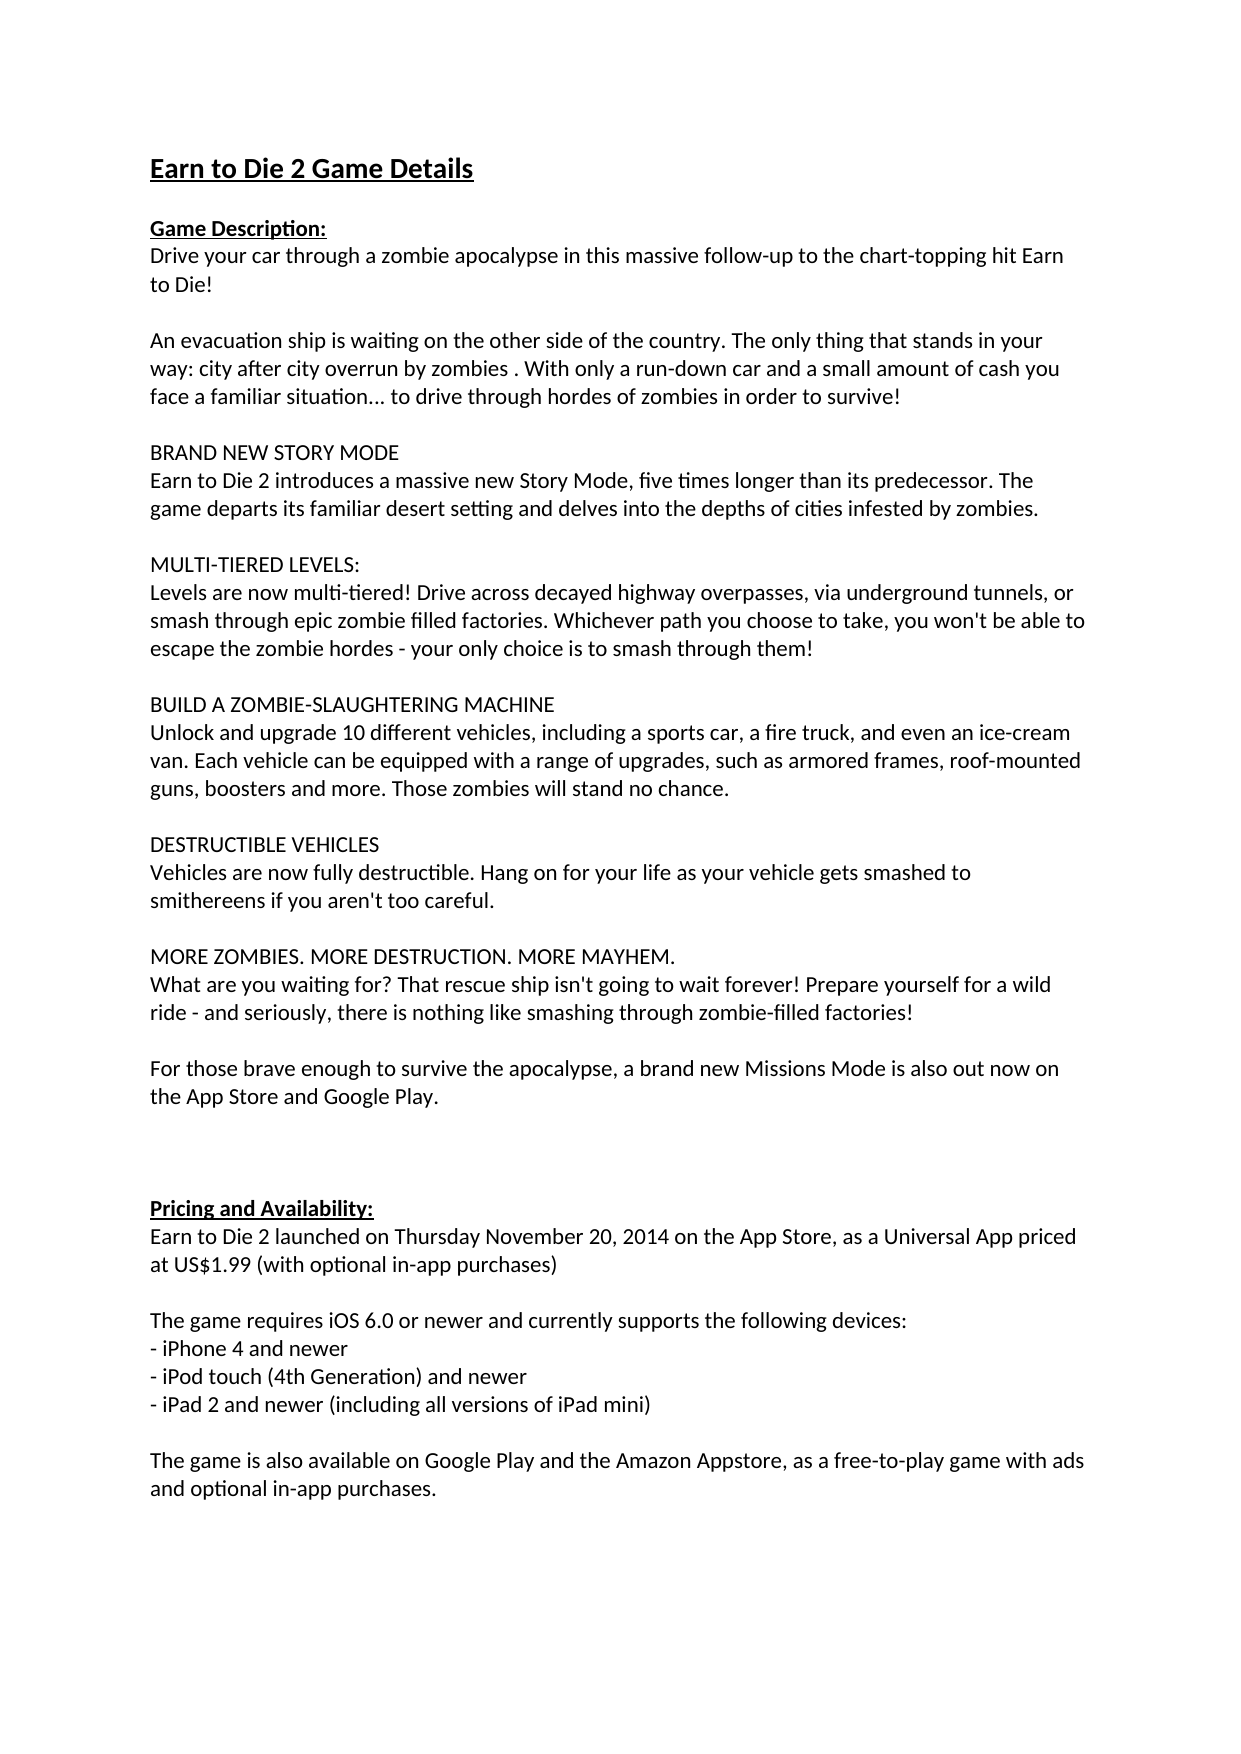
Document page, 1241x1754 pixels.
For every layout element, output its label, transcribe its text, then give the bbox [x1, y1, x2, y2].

text MORE ZOMBIES. MORE DESTRUCTION. MORE MAYHEM. [150, 942, 1090, 970]
text The game is also available on Google Play and the Amazon Appstore, as a free-to-play game with ads and optional in-app purchases. [150, 1418, 1090, 1503]
text For those brave enough to survive the apocalypse, a brand new Missions Mode is also out now on the App Store and Google Play. [150, 1054, 1090, 1110]
text - iPod touch (4th Generation) and newer [150, 1362, 1090, 1391]
text Unlock and upgrade 10 different vehicles, including a sports car, a fire truck, and even an ice-cream van. Each vehicle can be equipped with a range of upgrades, such as armored frames, roof-mounted guns, boosters and more. Those zombies will stand no chance. [150, 718, 1090, 802]
text Vehicles are now fully destructible. Hang on for your life as your vehicle gets smashed to smithereens if you aren't too careful. [150, 858, 1090, 914]
text Game Description: [150, 214, 1090, 242]
text An evacuation ship is waiting on the other side of the country. The only thing that stands in your way: city after city overrun by zombies . With only a run-down car and a small amount of cash you face a familiar situation... to drive through hordes of zombies in order to survive! [150, 326, 1090, 410]
text - iPad 2 and newer (including all versions of iPad mini) [150, 1391, 1090, 1418]
text DESTRUCTIBLE VEHICLES [150, 830, 1090, 858]
text Pricing and Availability: [150, 1194, 1090, 1222]
text Earn to Die 2 introduces a massive new Story Mode, five times longer than its predecessor. The game departs its familiar desert setting and delves into the depths of cities infested by zombies. [150, 466, 1090, 522]
text Levels are now multi-tiered! Drive across decayed highway overpasses, via underground tunnels, or smash through epic zombie filled factories. Whichever path you choose to take, you won't be able to escape the zombie hordes - your only choice is to smash through them! [150, 578, 1090, 662]
text Earn to Die 2 launched on Thursday November 20, 2014 on the App Store, as a Universal App priced at US$1.99 (with optional in-app purchases) [150, 1222, 1090, 1278]
text Drive your car through a zombie apocalypse in this massive follow-up to the chart-topping hit Earn to Die! [150, 242, 1090, 298]
text MULTI-TIERED LEVELS: [150, 550, 1090, 578]
text The game requires iOS 6.0 or newer and currently supports the following devices: [150, 1306, 1090, 1334]
text Earn to Die 2 Game Details [150, 150, 1090, 186]
text BRAND NEW STORY MODE [150, 438, 1090, 466]
text What are you waiting for? That rescue ship isn't going to wait forever! Prepare yourself for a wild ride - and seriously, there is nothing like smashing through zombie-filled factories! [150, 970, 1090, 1026]
text BUILD A ZOMBIE-SLAUGHTERING MACHINE [150, 690, 1090, 718]
text - iPhone 4 and newer [150, 1334, 1090, 1362]
